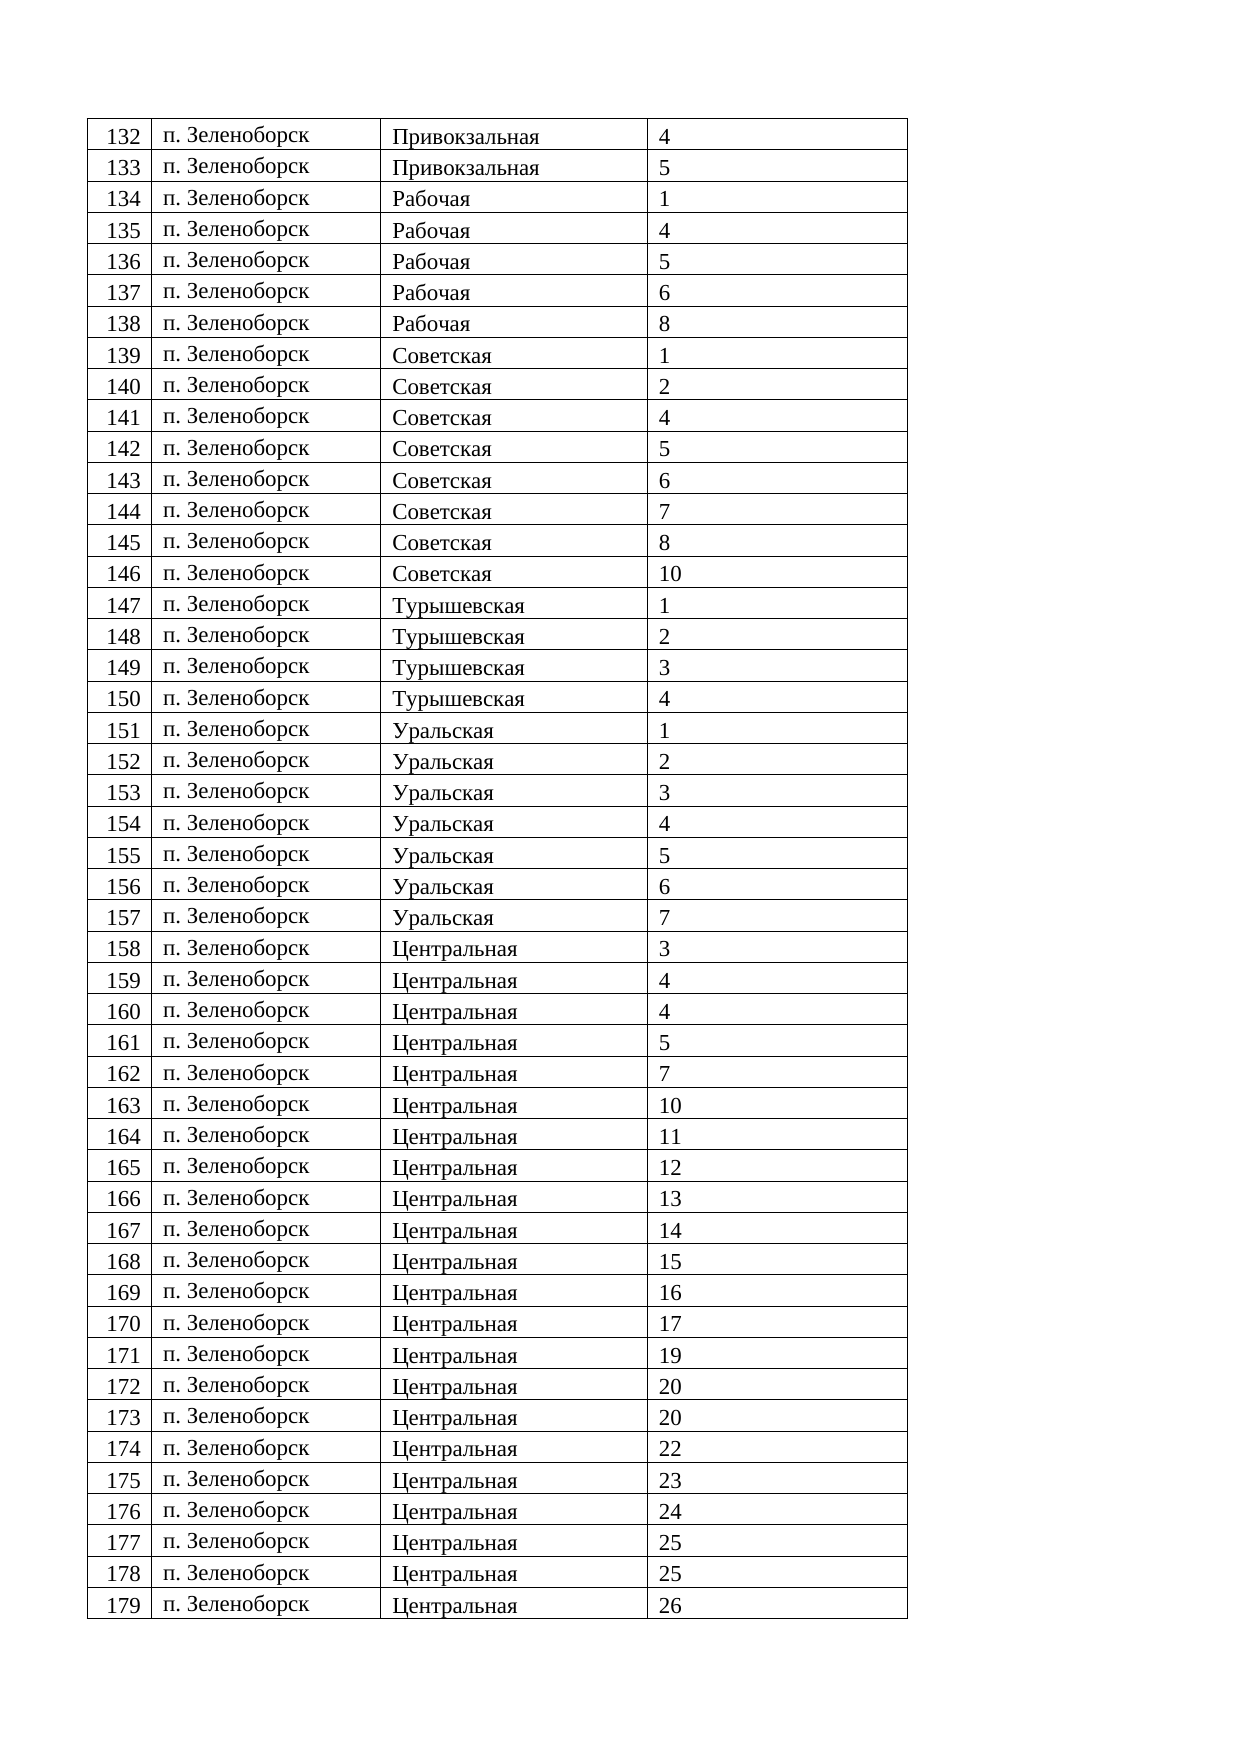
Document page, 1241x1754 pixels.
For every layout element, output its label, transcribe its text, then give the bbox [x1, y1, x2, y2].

table_cell п. Зеленоборск [152, 932, 380, 962]
table_cell Центральная [381, 1400, 647, 1431]
table_cell 145 [88, 525, 151, 556]
table_cell 4 [648, 682, 907, 712]
table_cell п. Зеленоборск [152, 1525, 380, 1556]
table_cell п. Зеленоборск [152, 744, 380, 774]
table_cell Центральная [381, 1338, 647, 1368]
table_cell 4 [648, 963, 907, 993]
table_cell 22 [648, 1432, 907, 1462]
table_cell 7 [648, 494, 907, 524]
table_cell п. Зеленоборск [152, 1057, 380, 1087]
table_cell Центральная [381, 932, 647, 962]
table_cell 15 [648, 1244, 907, 1274]
table_cell Центральная [381, 1119, 647, 1149]
table_cell Центральная [381, 1088, 647, 1118]
table_cell п. Зеленоборск [152, 1400, 380, 1431]
table_cell п. Зеленоборск [152, 807, 380, 837]
table_cell п. Зеленоборск [152, 1463, 380, 1493]
table_cell 136 [88, 244, 151, 274]
table_cell 165 [88, 1150, 151, 1181]
table_cell 174 [88, 1432, 151, 1462]
table_cell п. Зеленоборск [152, 963, 380, 993]
table_cell 26 [648, 1588, 907, 1618]
table_cell Центральная [381, 1432, 647, 1462]
table_cell 157 [88, 900, 151, 931]
table_cell п. Зеленоборск [152, 1275, 380, 1306]
table_cell п. Зеленоборск [152, 1150, 380, 1181]
table_cell 4 [648, 994, 907, 1024]
table_cell Советская [381, 463, 647, 493]
table_cell п. Зеленоборск [152, 494, 380, 524]
table_cell 5 [648, 432, 907, 462]
table_cell Рабочая [381, 275, 647, 306]
table_cell п. Зеленоборск [152, 432, 380, 462]
table_cell п. Зеленоборск [152, 400, 380, 431]
table_cell 132 [88, 119, 151, 149]
table_cell 152 [88, 744, 151, 774]
table_cell п. Зеленоборск [152, 1182, 380, 1212]
table_cell п. Зеленоборск [152, 713, 380, 743]
table_cell 169 [88, 1275, 151, 1306]
table_cell п. Зеленоборск [152, 1338, 380, 1368]
table_cell Советская [381, 557, 647, 587]
table_cell Центральная [381, 1213, 647, 1243]
table_cell 166 [88, 1182, 151, 1212]
table_cell 8 [648, 525, 907, 556]
table_cell п. Зеленоборск [152, 900, 380, 931]
table_cell Центральная [381, 1463, 647, 1493]
table_cell 170 [88, 1307, 151, 1337]
table_cell 4 [648, 119, 907, 149]
table_cell 24 [648, 1494, 907, 1524]
table_cell 25 [648, 1557, 907, 1587]
table_cell п. Зеленоборск [152, 1307, 380, 1337]
table_cell Центральная [381, 1494, 647, 1524]
table_cell 3 [648, 775, 907, 806]
table_cell 1 [648, 713, 907, 743]
table_cell 4 [648, 213, 907, 243]
table_cell 177 [88, 1525, 151, 1556]
table_cell 162 [88, 1057, 151, 1087]
table_cell 16 [648, 1275, 907, 1306]
table_cell 14 [648, 1213, 907, 1243]
table_cell Турышевская [381, 619, 647, 649]
table_cell 2 [648, 744, 907, 774]
table_cell 141 [88, 400, 151, 431]
table_cell п. Зеленоборск [152, 994, 380, 1024]
table_cell п. Зеленоборск [152, 244, 380, 274]
table_cell 176 [88, 1494, 151, 1524]
table_cell 146 [88, 557, 151, 587]
table_cell Центральная [381, 1182, 647, 1212]
table_cell п. Зеленоборск [152, 557, 380, 587]
table_cell 171 [88, 1338, 151, 1368]
table_cell п. Зеленоборск [152, 838, 380, 868]
table_cell Советская [381, 525, 647, 556]
table_cell Уральская [381, 807, 647, 837]
table_cell Центральная [381, 1525, 647, 1556]
table_cell 134 [88, 182, 151, 212]
table_cell 4 [648, 807, 907, 837]
table_cell Рабочая [381, 307, 647, 337]
table_cell Привокзальная [381, 119, 647, 149]
table_cell Центральная [381, 963, 647, 993]
table_cell 5 [648, 838, 907, 868]
table_cell 135 [88, 213, 151, 243]
table_cell 175 [88, 1463, 151, 1493]
table_cell 155 [88, 838, 151, 868]
table_cell п. Зеленоборск [152, 650, 380, 681]
table_cell 4 [648, 400, 907, 431]
table_cell Уральская [381, 869, 647, 899]
table_cell Центральная [381, 1369, 647, 1399]
table_cell п. Зеленоборск [152, 1588, 380, 1618]
table_cell Уральская [381, 900, 647, 931]
table_cell 19 [648, 1338, 907, 1368]
table_cell Привокзальная [381, 150, 647, 181]
table_cell Центральная [381, 1307, 647, 1337]
table_cell 159 [88, 963, 151, 993]
table_cell 7 [648, 900, 907, 931]
table_cell 23 [648, 1463, 907, 1493]
table_cell 6 [648, 463, 907, 493]
table_cell Турышевская [381, 650, 647, 681]
table_cell п. Зеленоборск [152, 1088, 380, 1118]
table_cell 2 [648, 619, 907, 649]
table_cell 138 [88, 307, 151, 337]
table_cell Рабочая [381, 182, 647, 212]
table_cell Советская [381, 338, 647, 368]
table_cell 1 [648, 338, 907, 368]
table_cell 173 [88, 1400, 151, 1431]
table_cell 1 [648, 182, 907, 212]
table_cell Центральная [381, 1588, 647, 1618]
table_cell п. Зеленоборск [152, 619, 380, 649]
table_cell 161 [88, 1025, 151, 1056]
table_cell п. Зеленоборск [152, 869, 380, 899]
table_cell 17 [648, 1307, 907, 1337]
table_cell 11 [648, 1119, 907, 1149]
table_cell 148 [88, 619, 151, 649]
table_cell Центральная [381, 1025, 647, 1056]
table_cell 151 [88, 713, 151, 743]
table_cell п. Зеленоборск [152, 1244, 380, 1274]
table_cell 10 [648, 1088, 907, 1118]
table_cell п. Зеленоборск [152, 1557, 380, 1587]
table_cell 178 [88, 1557, 151, 1587]
table_cell п. Зеленоборск [152, 307, 380, 337]
table_cell 13 [648, 1182, 907, 1212]
table_cell 5 [648, 244, 907, 274]
table_cell п. Зеленоборск [152, 1432, 380, 1462]
table_cell 144 [88, 494, 151, 524]
table_cell 137 [88, 275, 151, 306]
table_cell 133 [88, 150, 151, 181]
table_cell Центральная [381, 1244, 647, 1274]
table_cell Советская [381, 432, 647, 462]
table_cell 168 [88, 1244, 151, 1274]
table_cell 3 [648, 650, 907, 681]
table_cell 149 [88, 650, 151, 681]
table_cell 154 [88, 807, 151, 837]
table_cell Центральная [381, 994, 647, 1024]
table_cell Рабочая [381, 244, 647, 274]
table_cell п. Зеленоборск [152, 1119, 380, 1149]
table_cell п. Зеленоборск [152, 1494, 380, 1524]
table_cell 20 [648, 1400, 907, 1431]
table_cell п. Зеленоборск [152, 775, 380, 806]
table_cell п. Зеленоборск [152, 525, 380, 556]
table_cell 142 [88, 432, 151, 462]
table_cell Рабочая [381, 213, 647, 243]
table_cell п. Зеленоборск [152, 463, 380, 493]
table_cell 6 [648, 275, 907, 306]
table_cell 163 [88, 1088, 151, 1118]
table_cell 140 [88, 369, 151, 399]
table_cell 143 [88, 463, 151, 493]
table_cell Центральная [381, 1557, 647, 1587]
table_cell Советская [381, 494, 647, 524]
table_cell Советская [381, 400, 647, 431]
table_cell 7 [648, 1057, 907, 1087]
table_cell 5 [648, 150, 907, 181]
table_cell п. Зеленоборск [152, 1025, 380, 1056]
table_cell Советская [381, 369, 647, 399]
table_cell п. Зеленоборск [152, 1369, 380, 1399]
table_cell п. Зеленоборск [152, 275, 380, 306]
table_cell п. Зеленоборск [152, 150, 380, 181]
table_cell 6 [648, 869, 907, 899]
table_cell п. Зеленоборск [152, 682, 380, 712]
table_cell 20 [648, 1369, 907, 1399]
table_cell Уральская [381, 744, 647, 774]
table_cell 10 [648, 557, 907, 587]
table_cell 1 [648, 588, 907, 618]
table_cell 167 [88, 1213, 151, 1243]
table_cell Турышевская [381, 682, 647, 712]
table_cell 179 [88, 1588, 151, 1618]
table_cell Турышевская [381, 588, 647, 618]
table_cell Уральская [381, 838, 647, 868]
table_cell 150 [88, 682, 151, 712]
table_cell 8 [648, 307, 907, 337]
table_cell п. Зеленоборск [152, 119, 380, 149]
table_cell п. Зеленоборск [152, 588, 380, 618]
table_cell 12 [648, 1150, 907, 1181]
table_cell 139 [88, 338, 151, 368]
table_cell п. Зеленоборск [152, 338, 380, 368]
table_cell 2 [648, 369, 907, 399]
table_cell п. Зеленоборск [152, 1213, 380, 1243]
table_cell Центральная [381, 1057, 647, 1087]
table_cell 25 [648, 1525, 907, 1556]
table_cell п. Зеленоборск [152, 182, 380, 212]
table_cell 160 [88, 994, 151, 1024]
table_cell 156 [88, 869, 151, 899]
table_cell 158 [88, 932, 151, 962]
table_cell 164 [88, 1119, 151, 1149]
table_cell Центральная [381, 1150, 647, 1181]
table_cell п. Зеленоборск [152, 213, 380, 243]
table_cell Уральская [381, 713, 647, 743]
table_cell 5 [648, 1025, 907, 1056]
table_cell 147 [88, 588, 151, 618]
table_cell Уральская [381, 775, 647, 806]
table_cell п. Зеленоборск [152, 369, 380, 399]
table_cell 3 [648, 932, 907, 962]
table_cell 172 [88, 1369, 151, 1399]
table_cell Центральная [381, 1275, 647, 1306]
table_cell 153 [88, 775, 151, 806]
